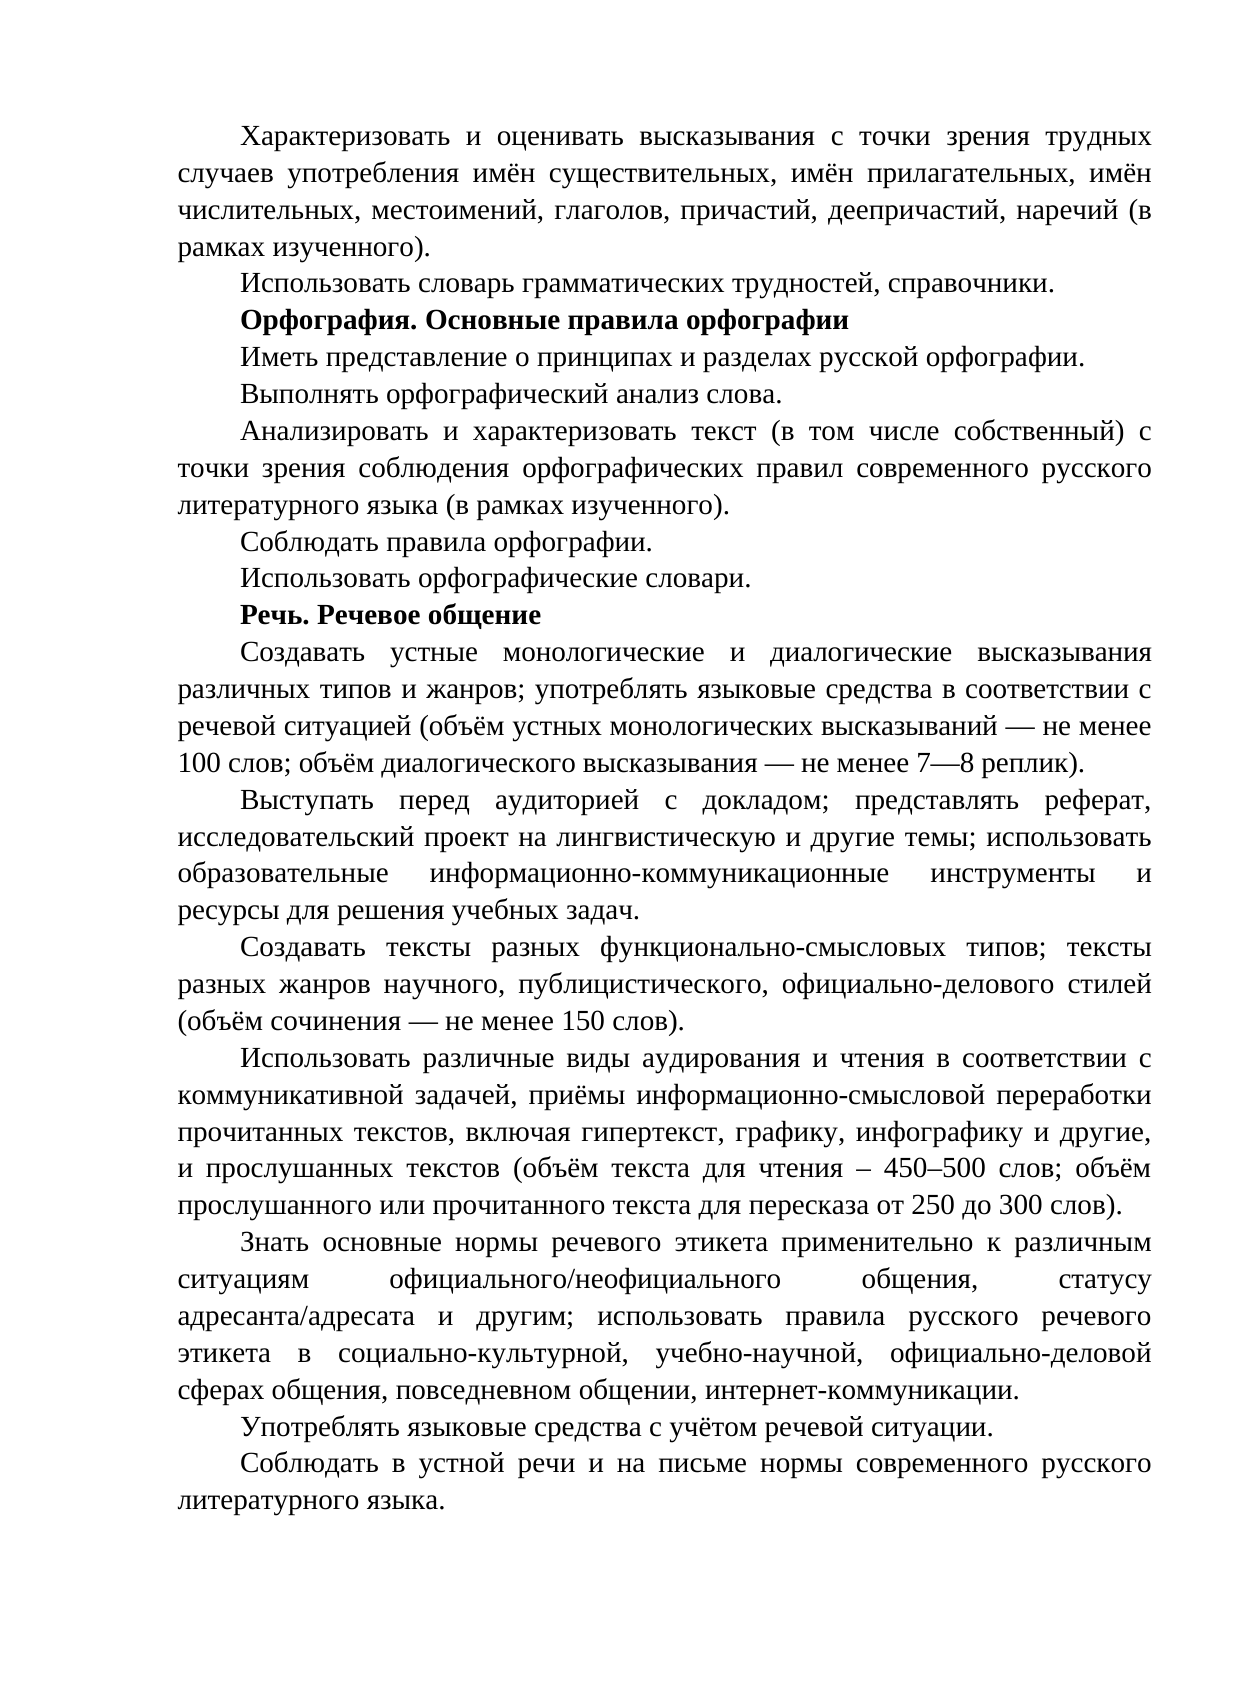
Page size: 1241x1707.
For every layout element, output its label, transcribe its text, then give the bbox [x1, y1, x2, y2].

text Использовать различные виды аудирования и чтения в соответствии с коммуникативной задачей, приёмы информационно-смысловой переработки прочитанных текстов, включая гипертекст, графику, инфографику и другие, и прослушанных текстов (объём текста для чтения – 450–500 слов; объём прослушанного или прочитанного текста для пересказа от 250 до 300 слов). [177, 1040, 1152, 1221]
text Использовать словарь грамматических трудностей, справочники. [177, 266, 1152, 299]
text Использовать орфографические словари. [177, 561, 1152, 594]
text Анализировать и характеризовать текст (в том числе собственный) с точки зрения соблюдения орфографических правил современного русского литературного языка (в рамках изученного). [177, 413, 1152, 520]
text Знать основные нормы речевого этикета применительно к различным ситуациям официального/неофициального общения, статусу адресанта/адресата и другим; использовать правила русского речевого этикета в социально-культурной, учебно-научной, официально-деловой сферах общения, повседневном общении, интернет-коммуникации. [177, 1224, 1152, 1405]
text Характеризовать и оценивать высказывания с точки зрения трудных случаев употребления имён существительных, имён прилагательных, имён числительных, местоимений, глаголов, причастий, деепричастий, наречий (в рамках изученного). [177, 118, 1152, 262]
text Соблюдать правила орфографии. [177, 524, 1152, 557]
text Употреблять языковые средства с учётом речевой ситуации. [177, 1409, 1152, 1442]
text Создавать устные монологические и диалогические высказывания различных типов и жанров; употреблять языковые средства в соответствии с речевой ситуацией (объём устных монологических высказываний — не менее 100 слов; объём диалогического высказывания — не менее 7—8 реплик). [177, 634, 1152, 778]
text Выполнять орфографический анализ слова. [177, 376, 1152, 410]
text Создавать тексты разных функционально-смысловых типов; тексты разных жанров научного, публицистического, официально-делового стилей (объём сочинения — не менее 150 слов). [177, 929, 1152, 1037]
text Соблюдать в устной речи и на письме нормы современного русского литературного языка. [177, 1446, 1152, 1516]
text Иметь представление о принципах и разделах русской орфографии. [177, 339, 1152, 373]
text Речь. Речевое общение [177, 597, 1152, 631]
text Орфография. Основные правила орфографии [177, 302, 1152, 336]
text Выступать перед аудиторией с докладом; представлять реферат, исследовательский проект на лингвистическую и другие темы; использовать образовательные информационно-коммуникационные инструменты и ресурсы для решения учебных задач. [177, 782, 1152, 926]
